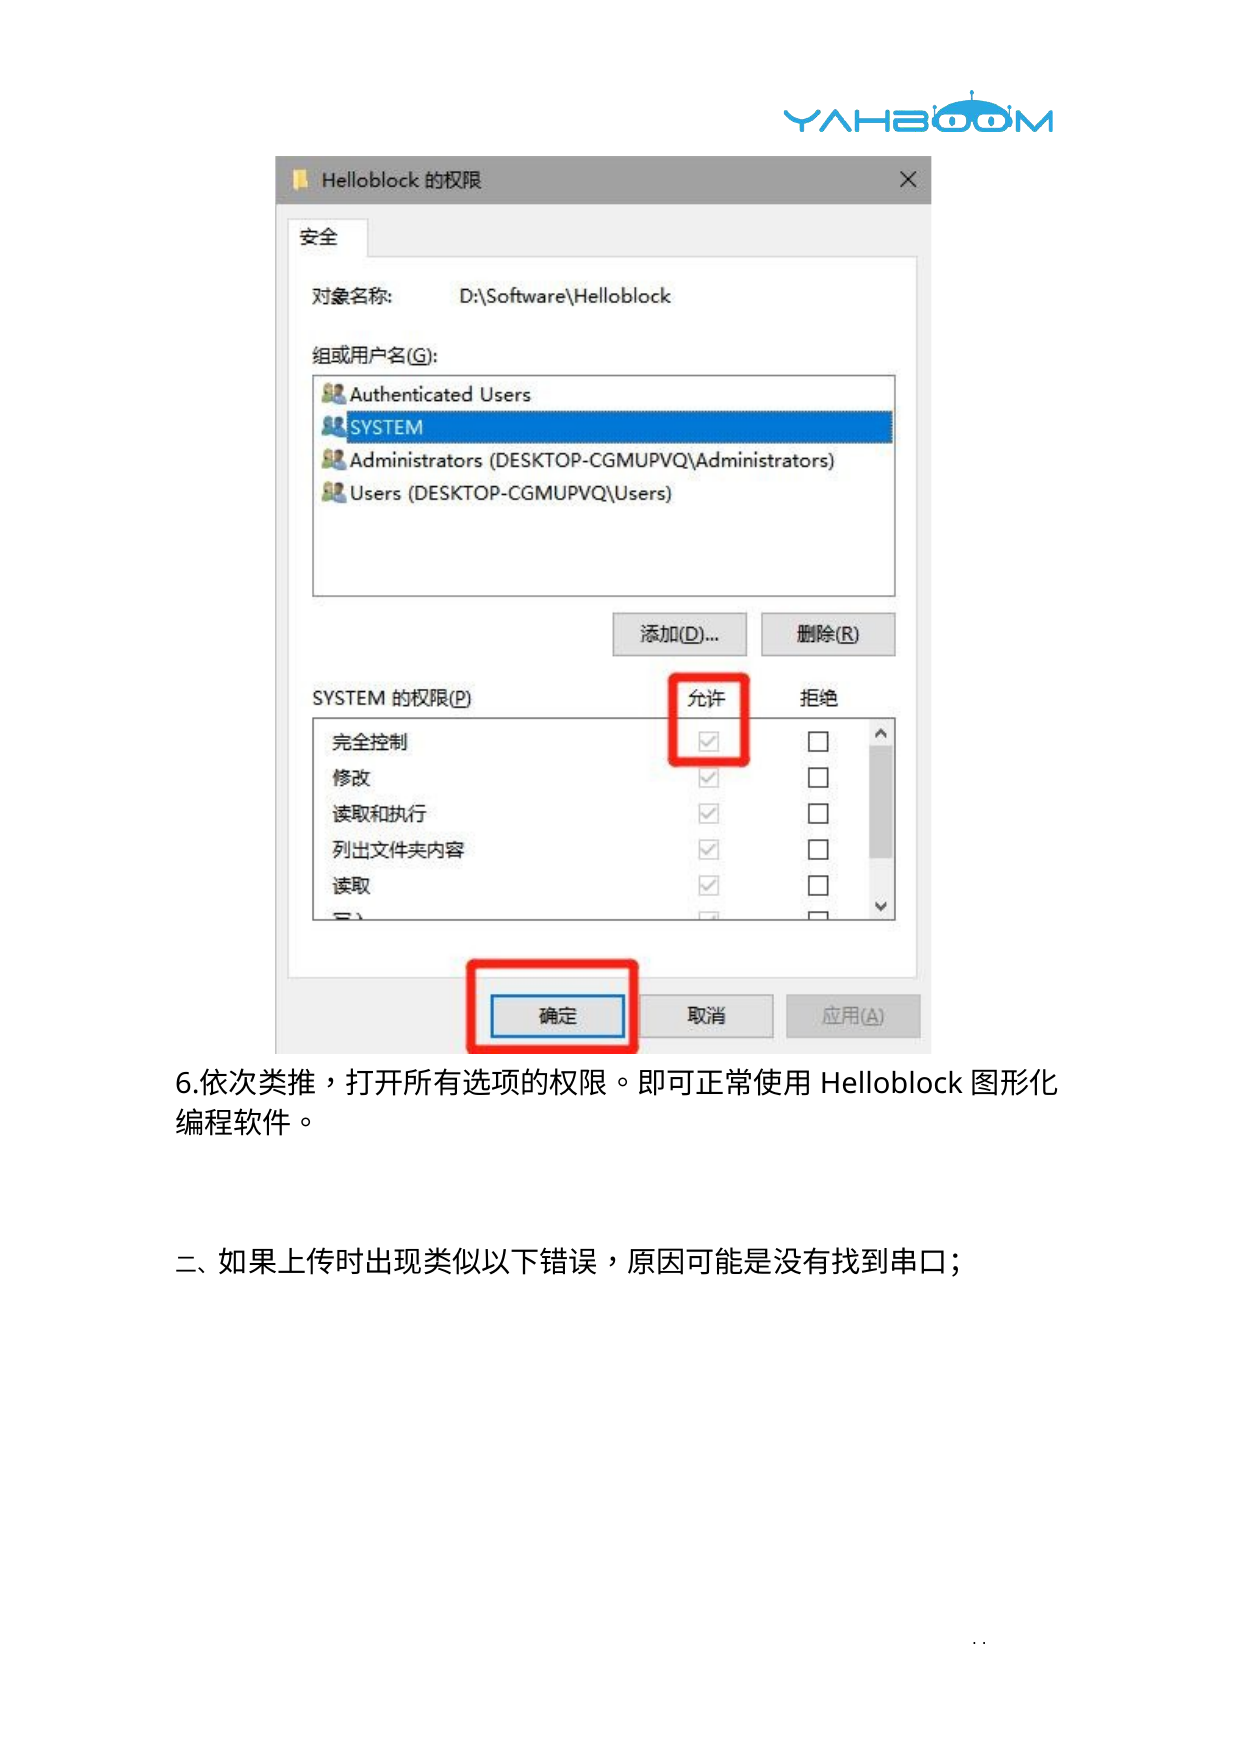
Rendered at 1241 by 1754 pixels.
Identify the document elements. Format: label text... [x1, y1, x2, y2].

list 二、如果上传时出现类似以下错误，原因可能是没有找到串口； [175, 1239, 1073, 1281]
picture [275, 156, 932, 1054]
list 6.依次类推，打开所有选项的权限。即可正常使用 Helloblock 图形化编程软件。 [175, 1063, 1073, 1142]
picture [783, 90, 1053, 132]
